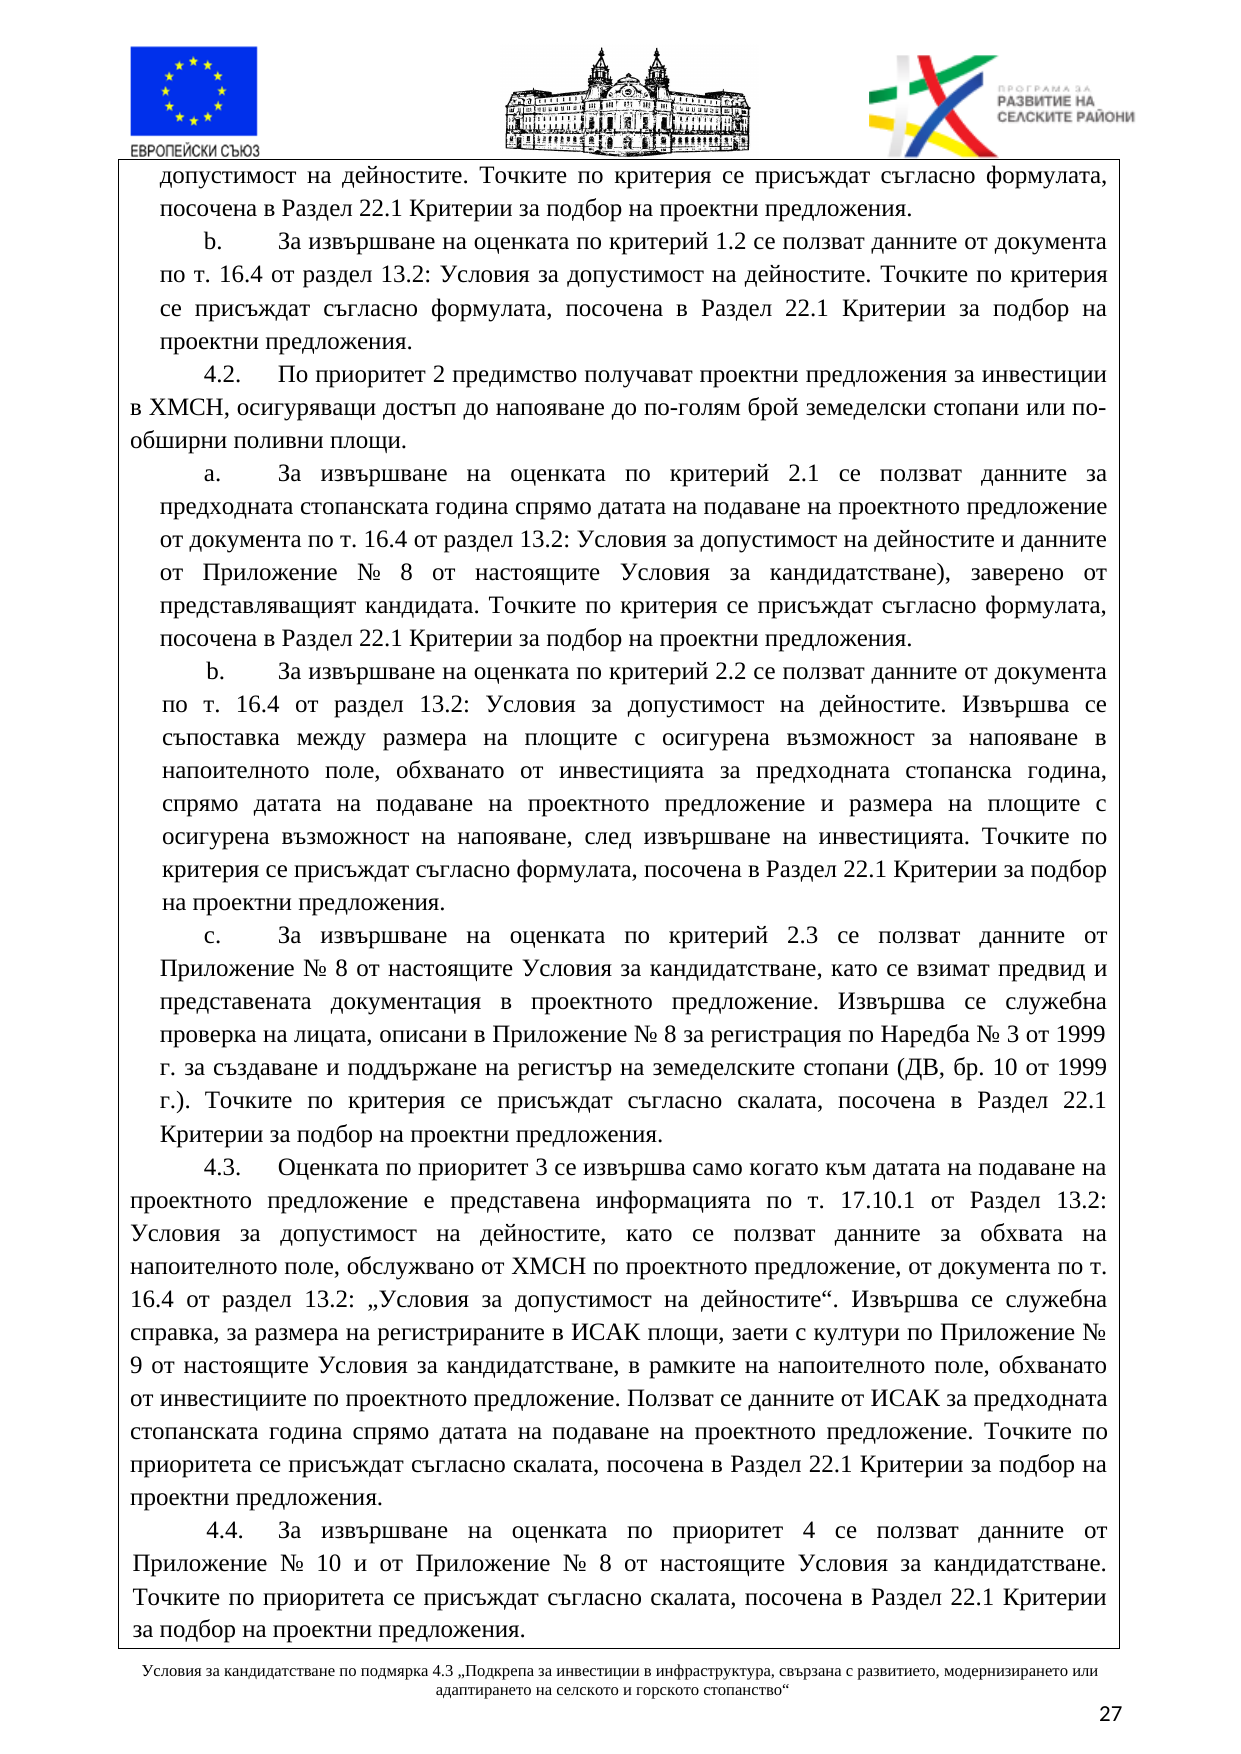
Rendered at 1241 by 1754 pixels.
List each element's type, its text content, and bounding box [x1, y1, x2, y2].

picture [130, 45, 261, 159]
picture [869, 54, 1140, 160]
picture [499, 44, 760, 159]
